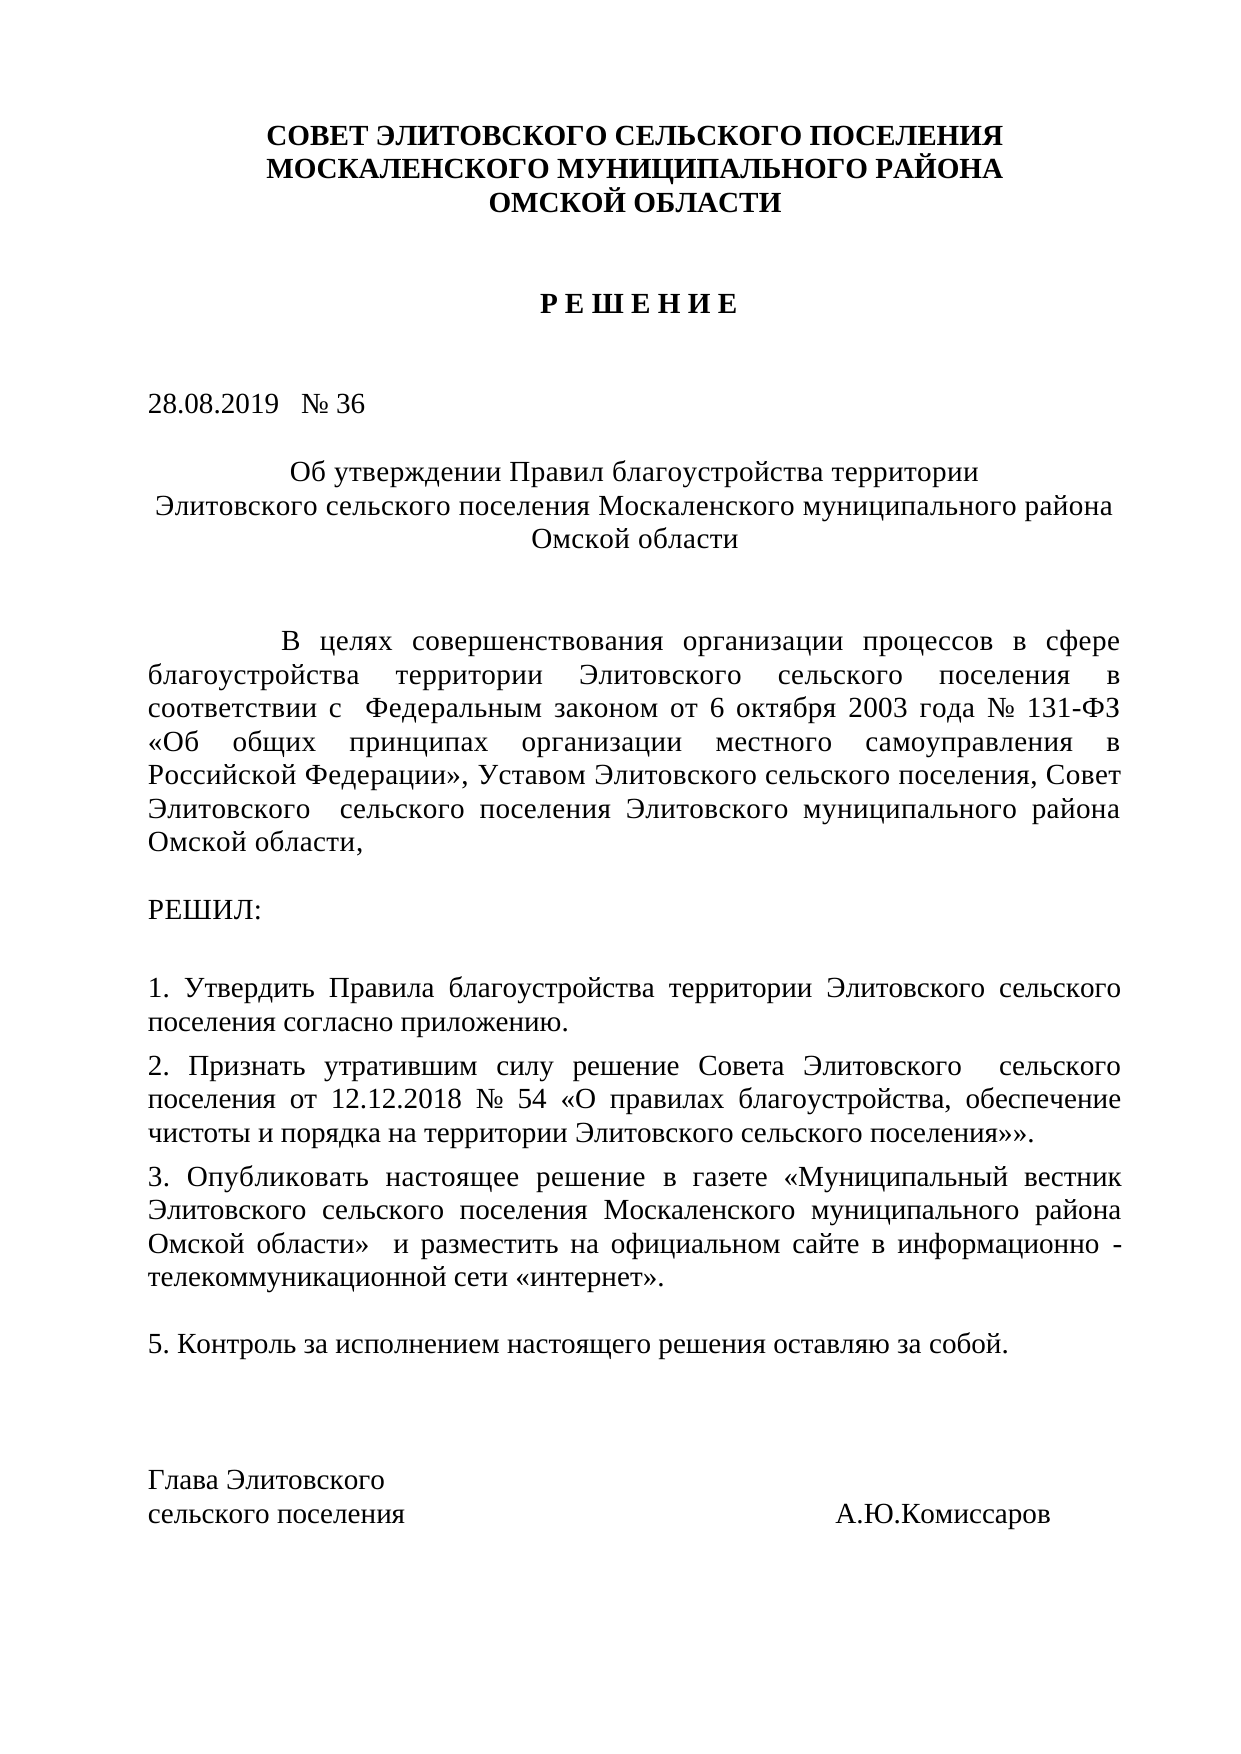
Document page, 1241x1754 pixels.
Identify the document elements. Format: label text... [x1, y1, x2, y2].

text Элитовского сельского поселения Москаленского муниципального района Омской области [148, 488, 1122, 555]
text В целях совершенствования организации процессов в сфере благоустройства территории Элитовского сельского поселения в соответствии с Федеральным законом от 6 октября 2003 года № 131-ФЗ «Об общих принципах организации местного самоуправления в Российской Федерации», Уставом Элитовского сельского поселения, Совет Элитовского сельского поселения Элитовского муниципального района Омской области, [177, 623, 1152, 858]
text ОМСКОЙ ОБЛАСТИ [177, 185, 1152, 219]
text Р Е Ш Е Н И Е [177, 286, 1152, 319]
text 5. Контроль за исполнением настоящего решения оставляю за собой. [177, 1326, 1152, 1360]
text 28.08.2019 № 36 [177, 386, 1152, 420]
text СОВЕТ ЭЛИТОВСКОГО СЕЛЬСКОГО ПОСЕЛЕНИЯ [177, 118, 1152, 152]
text МОСКАЛЕНСКОГО МУНИЦИПАЛЬНОГО РАЙОНА [177, 152, 1152, 185]
text 1. Утвердить Правила благоустройства территории Элитовского сельского поселения согласно приложению. [148, 970, 1122, 1037]
text Глава Элитовского [177, 1462, 1152, 1496]
text Об утверждении Правил благоустройства территории [148, 454, 1122, 488]
text 3. Опубликовать настоящее решение в газете «Муниципальный вестник Элитовского сельского поселения Москаленского муниципального района Омской области» и разместить на официальном сайте в информационно - телекоммуникационной сети «интернет». [148, 1159, 1122, 1293]
text 2. Признать утратившим силу решение Совета Элитовского сельского поселения от 12.12.2018 № 54 «О правилах благоустройства, обеспечение чистоты и порядка на территории Элитовского сельского поселения»». [148, 1048, 1122, 1148]
text РЕШИЛ: [148, 892, 1122, 926]
text сельского поселения А.Ю.Комиссаров [177, 1496, 1152, 1529]
